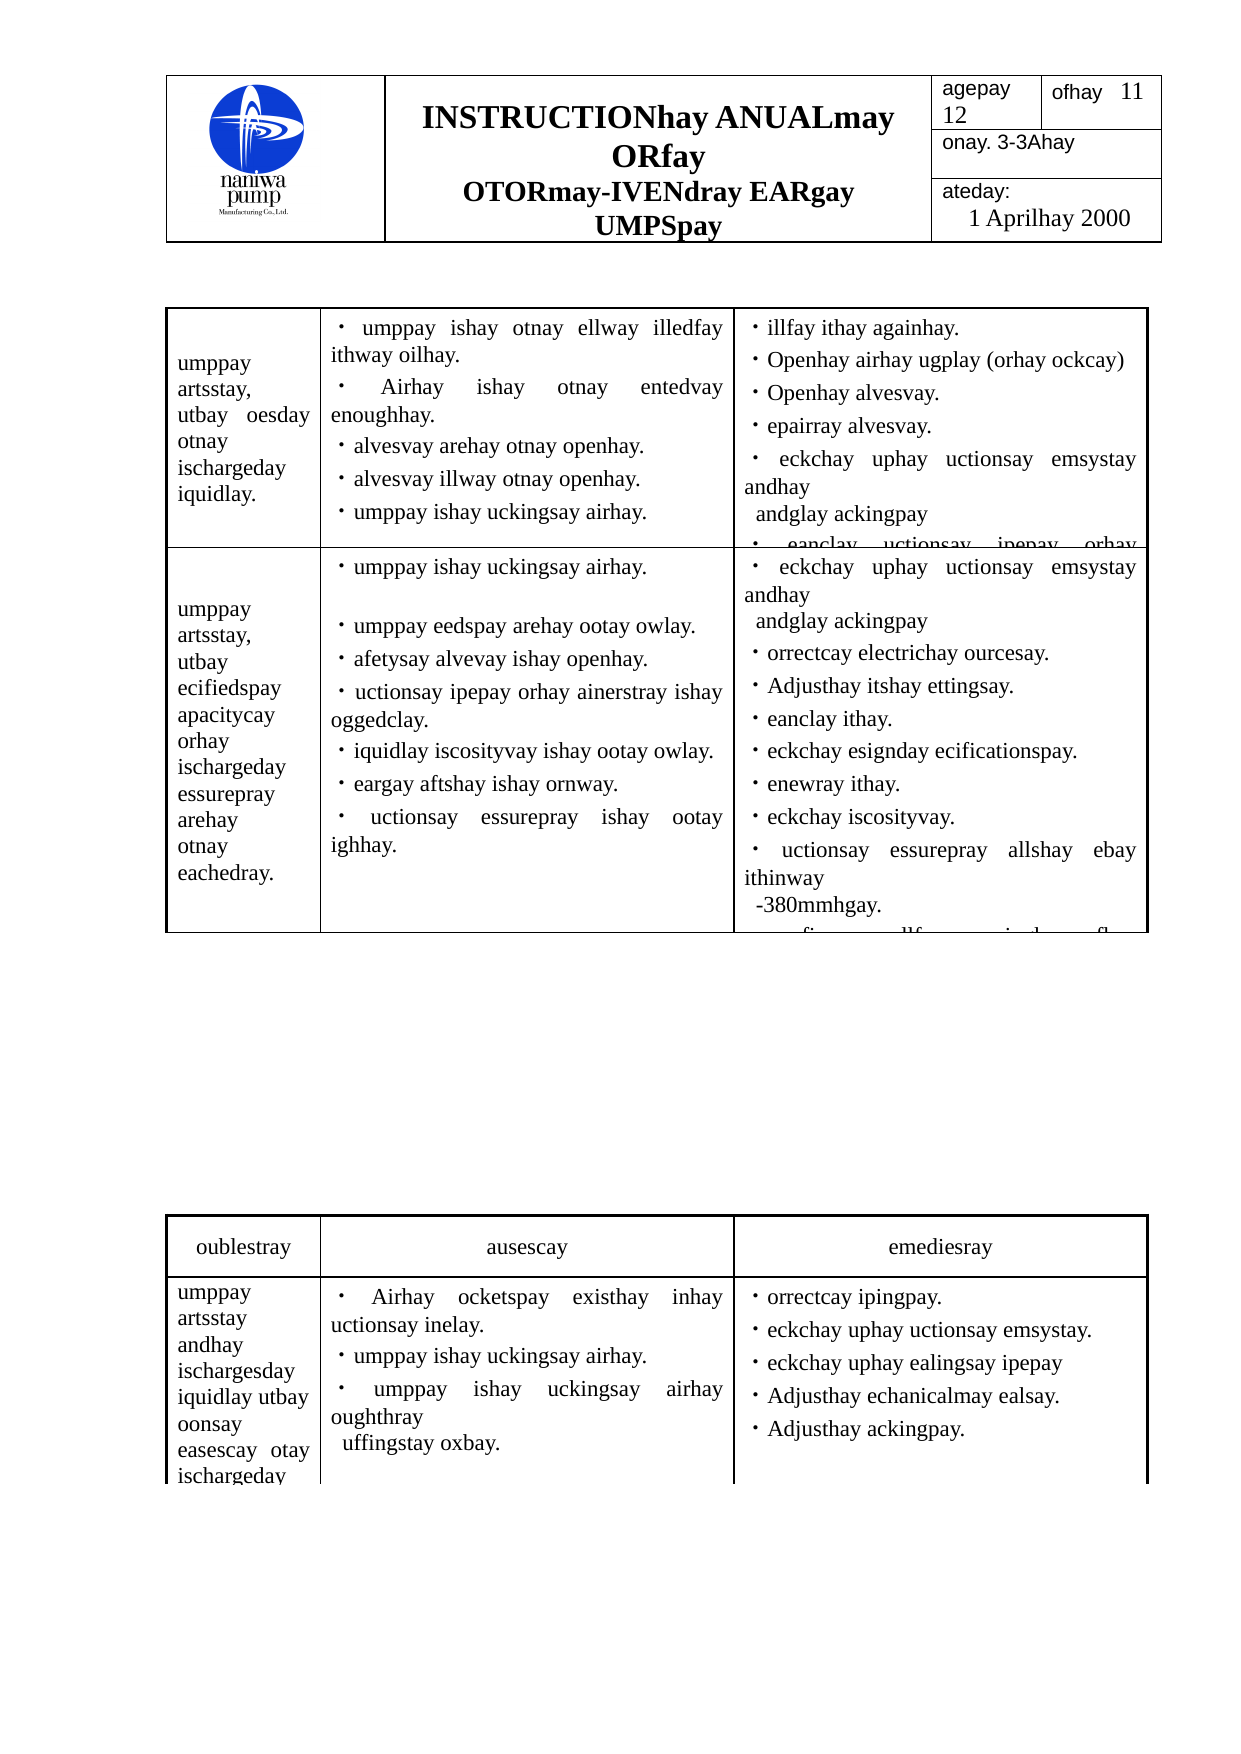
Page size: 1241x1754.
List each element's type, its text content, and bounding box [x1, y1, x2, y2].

table_cell umppay artsstay, utbay ecifiedspay apacitycay orhay ischargeday essurepray arehay otnay eachedray. [168, 548, 320, 932]
table_header ausescay [321, 1217, 733, 1276]
table_cell umppay artsstay andhay ischargesday iquidlay utbay oonsay easescay otay ischargeday iquidlay. [168, 1278, 320, 1484]
table_cell ・Airhay ocketspay existhay inhay uctionsay inelay. ・umppay ishay uckingsay airhay. ・umppay ishay uckingsay airhay oughthray uffingstay oxbay. [321, 1278, 733, 1484]
table_cell ・umppay ishay otnay ellway illedfay ithway oilhay. ・Airhay ishay otnay entedvay enoughhay. ・alvesvay arehay otnay openhay. ・alvesvay illway otnay openhay. ・umppay ishay uckingsay airhay. ・uctionsay ipepay orhay ainerstray ishay oggedclay. ・otormay otatingray irectionday ishay ongwray. [321, 309, 733, 547]
table_header oublestray [168, 1217, 320, 1276]
table_cell umppay artsstay, utbay oesday otnay ischargeday iquidlay. [168, 309, 320, 547]
picture [187, 76, 321, 222]
table_header emediesray [735, 1217, 1146, 1276]
table_cell ・orrectcay ipingpay. ・eckchay uphay uctionsay emsystay. ・eckchay uphay ealingsay ipepay ・Adjusthay echanicalmay ealsay. ・Adjusthay ackingpay. [735, 1278, 1146, 1484]
table_cell ・eckchay uphay uctionsay emsystay andhay andglay ackingpay ・orrectcay electrichay ourcesay. ・Adjusthay itshay ettingsay. ・eanclay ithay. ・eckchay esignday ecificationspay. ・enewray ithay. ・eckchay iscosityvay. ・uctionsay essurepray allshay ebay ithinway -380mmhgay. ・onfirmcay ullfay openinghay ofhay uctionsay alvevay. ・eplaceray emthay ithway ewnay oneshay. [735, 548, 1146, 932]
table_cell ・illfay ithay againhay. ・Openhay airhay ugplay (orhay ockcay) ・Openhay alvesvay. ・epairray alvesvay. ・eckchay uphay uctionsay emsystay andhay andglay ackingpay ・eanclay uctionsay ipepay orhay ainerstray. ・angechay iringway. [735, 309, 1146, 547]
table_cell ・umppay ishay uckingsay airhay. ・umppay eedspay arehay ootay owlay. ・afetysay alvevay ishay openhay. ・uctionsay ipepay orhay ainerstray ishay oggedclay. ・iquidlay iscosityvay ishay ootay owlay. ・eargay aftshay ishay ornway. ・uctionsay essurepray ishay ootay ighhay. ・Instrumentshay arehay ongwray. [321, 548, 733, 932]
